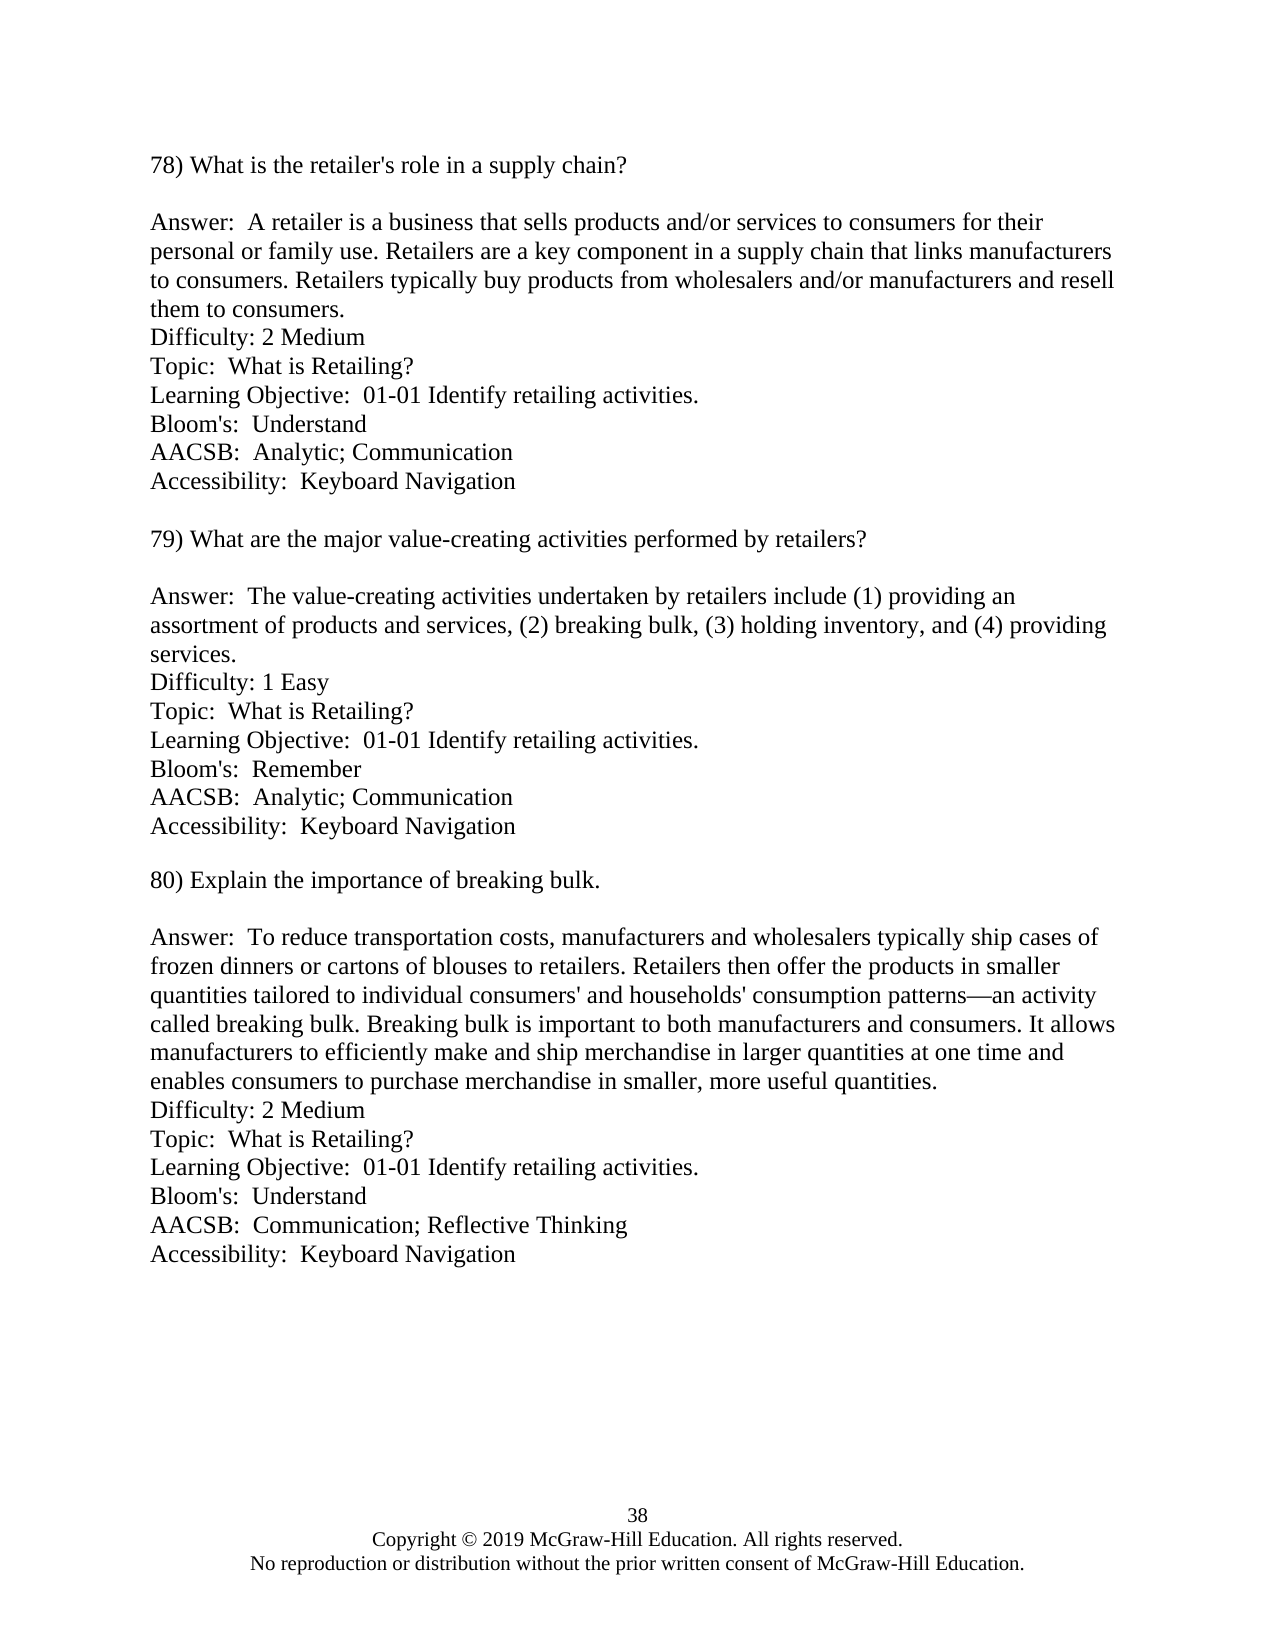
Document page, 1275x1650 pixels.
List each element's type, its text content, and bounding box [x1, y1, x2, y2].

text Accessibility: Keyboard Navigation [150, 1239, 1125, 1267]
text Learning Objective: 01-01 Identify retailing activities. [150, 1152, 1125, 1181]
text Difficulty: 2 Medium [150, 322, 1125, 351]
text Topic: What is Retailing? [150, 351, 1125, 380]
text 79) What are the major value-creating activities performed by retailers? [150, 524, 1125, 552]
text Accessibility: Keyboard Navigation [150, 466, 1125, 495]
text Difficulty: 2 Medium [150, 1095, 1125, 1124]
text Answer: The value-creating activities undertaken by retailers include (1) providing an assortment of products and services, (2) breaking bulk, (3) holding inventory, and (4) providing services. [150, 581, 1125, 667]
text 78) What is the retailer's role in a supply chain? [150, 150, 1125, 179]
text Topic: What is Retailing? [150, 1124, 1125, 1152]
text Learning Objective: 01-01 Identify retailing activities. [150, 725, 1125, 754]
text Bloom's: Understand [150, 409, 1125, 437]
text Bloom's: Understand [150, 1181, 1125, 1210]
text AACSB: Analytic; Communication [150, 437, 1125, 466]
text Answer: A retailer is a business that sells products and/or services to consumers for their personal or family use. Retailers are a key component in a supply chain that links manufacturers to consumers. Retailers typically buy products from wholesalers and/or manufacturers and resell them to consumers. [150, 207, 1125, 322]
text AACSB: Communication; Reflective Thinking [150, 1210, 1125, 1239]
text AACSB: Analytic; Communication [150, 782, 1125, 811]
text 80) Explain the importance of breaking bulk. [150, 865, 1125, 894]
text Bloom's: Remember [150, 754, 1125, 782]
text Learning Objective: 01-01 Identify retailing activities. [150, 380, 1125, 409]
text Accessibility: Keyboard Navigation [150, 811, 1125, 840]
text Answer: To reduce transportation costs, manufacturers and wholesalers typically ship cases of frozen dinners or cartons of blouses to retailers. Retailers then offer the products in smaller quantities tailored to individual consumers' and households' consumption patterns—an activity called breaking bulk. Breaking bulk is important to both manufacturers and consumers. It allows manufacturers to efficiently make and ship merchandise in larger quantities at one time and enables consumers to purchase merchandise in smaller, more useful quantities. [150, 922, 1125, 1095]
text Difficulty: 1 Easy [150, 667, 1125, 696]
text Topic: What is Retailing? [150, 696, 1125, 725]
